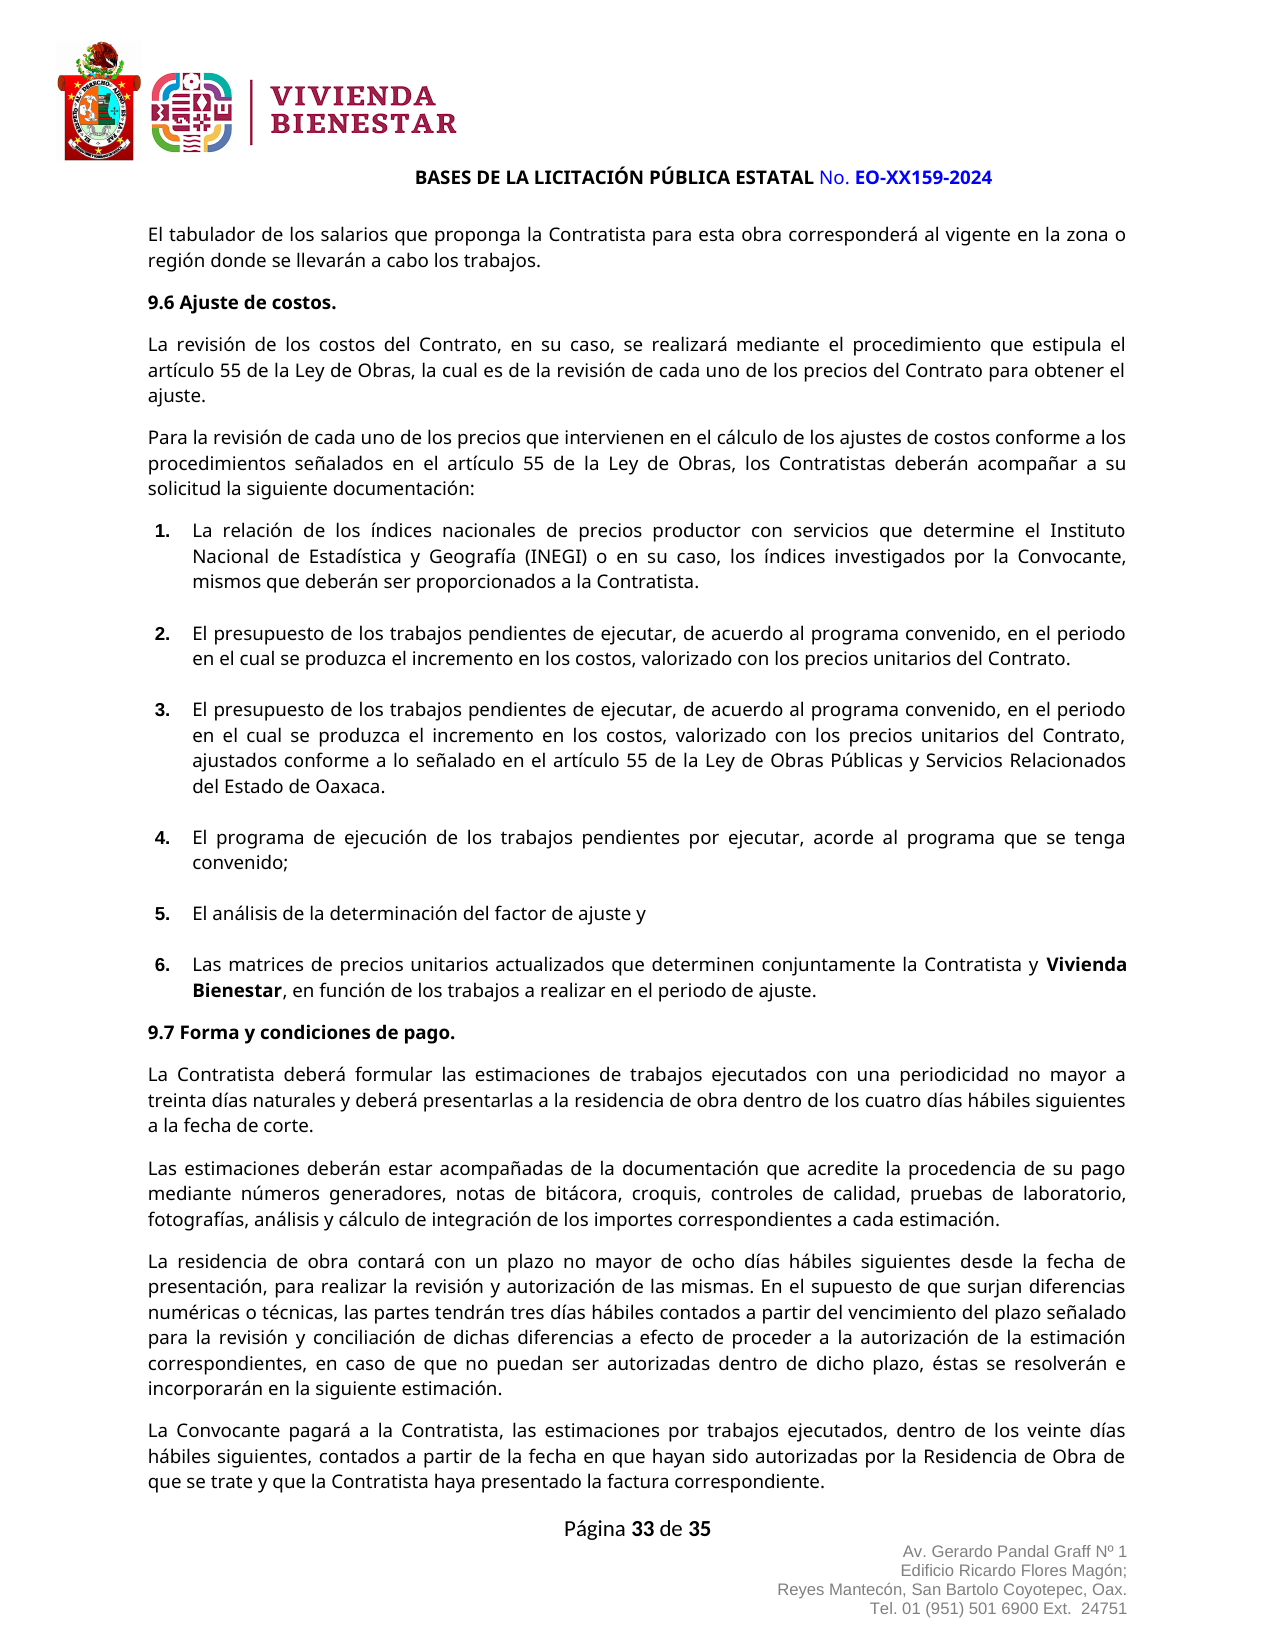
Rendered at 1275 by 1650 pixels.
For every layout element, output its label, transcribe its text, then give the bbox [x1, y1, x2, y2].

picture [55, 41, 143, 163]
picture [147, 64, 473, 161]
text El tabulador de los salarios que proponga la Contratista para esta obra corresponderá al vigente en la zona o región donde se llevarán a cabo los trabajos. [148, 221, 1127, 272]
list El análisis de la determinación del factor de ajuste y [154, 901, 1127, 926]
text La revisión de los costos del Contrato, en su caso, se realizará mediante el procedimiento que estipula el artículo 55 de la Ley de Obras, la cual es de la revisión de cada uno de los precios del Contrato para obtener el ajuste. [148, 331, 1127, 408]
text La residencia de obra contará con un plazo no mayor de ocho días hábiles siguientes desde la fecha de presentación, para realizar la revisión y autorización de las mismas. En el supuesto de que surjan diferencias numéricas o técnicas, las partes tendrán tres días hábiles contados a partir del vencimiento del plazo señalado para la revisión y conciliación de dichas diferencias a efecto de proceder a la autorización de la estimación correspondientes, en caso de que no puedan ser autorizadas dentro de dicho plazo, éstas se resolverán e incorporarán en la siguiente estimación. [148, 1248, 1127, 1401]
list Las matrices de precios unitarios actualizados que determinen conjuntamente la Contratista y Vivienda Bienestar, en función de los trabajos a realizar en el periodo de ajuste. [154, 952, 1127, 1003]
text La Contratista deberá formular las estimaciones de trabajos ejecutados con una periodicidad no mayor a treinta días naturales y deberá presentarlas a la residencia de obra dentro de los cuatro días hábiles siguientes a la fecha de corte. [148, 1062, 1127, 1138]
text 9.7 Forma y condiciones de pago. [148, 1019, 1127, 1045]
text La Convocante pagará a la Contratista, las estimaciones por trabajos ejecutados, dentro de los veinte días hábiles siguientes, contados a partir de la fecha en que hayan sido autorizadas por la Residencia de Obra de que se trate y que la Contratista haya presentado la factura correspondiente. [148, 1418, 1127, 1494]
text Para la revisión de cada uno de los precios que intervienen en el cálculo de los ajustes de costos conforme a los procedimientos señalados en el artículo 55 de la Ley de Obras, los Contratistas deberán acompañar a su solicitud la siguiente documentación: [148, 424, 1127, 501]
list El presupuesto de los trabajos pendientes de ejecutar, de acuerdo al programa convenido, en el periodo en el cual se produzca el incremento en los costos, valorizado con los precios unitarios del Contrato, ajustados conforme a lo señalado en el artículo 55 de la Ley de Obras Públicas y Servicios Relacionados del Estado de Oaxaca. [154, 696, 1127, 798]
list La relación de los índices nacionales de precios productor con servicios que determine el Instituto Nacional de Estadística y Geografía (INEGI) o en su caso, los índices investigados por la Convocante, mismos que deberán ser proporcionados a la Contratista. [154, 518, 1127, 594]
list El programa de ejecución de los trabajos pendientes por ejecutar, acorde al programa que se tenga convenido; [154, 824, 1127, 875]
text Las estimaciones deberán estar acompañadas de la documentación que acredite la procedencia de su pago mediante números generadores, notas de bitácora, croquis, controles de calidad, pruebas de laboratorio, fotografías, análisis y cálculo de integración de los importes correspondientes a cada estimación. [148, 1155, 1127, 1231]
text 9.6 Ajuste de costos. [148, 289, 1127, 315]
list El presupuesto de los trabajos pendientes de ejecutar, de acuerdo al programa convenido, en el periodo en el cual se produzca el incremento en los costos, valorizado con los precios unitarios del Contrato. [154, 620, 1127, 671]
